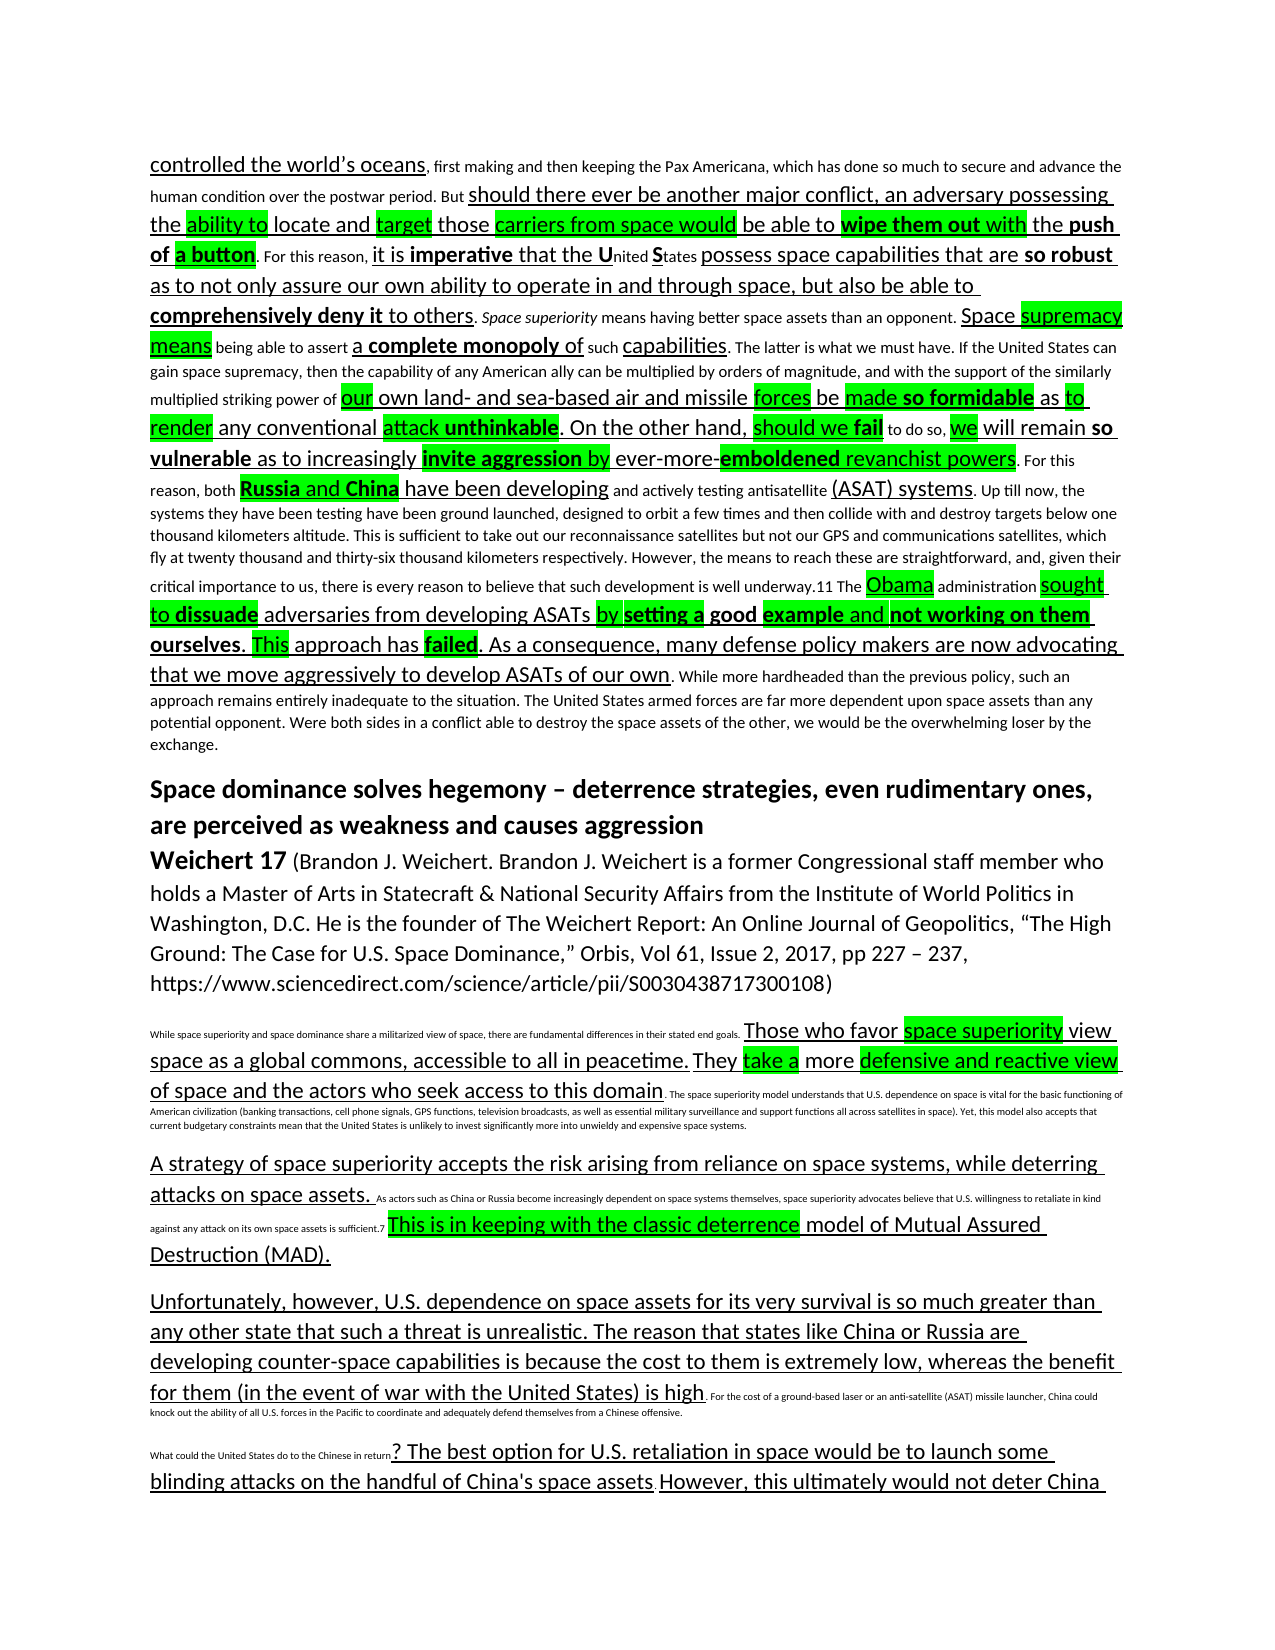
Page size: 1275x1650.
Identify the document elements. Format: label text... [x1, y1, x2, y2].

text Space dominance solves hegemony – deterrence strategies, even rudimentary ones, are perceived as weakness and causes aggression [150, 772, 1125, 841]
text A strategy of space superiority accepts the risk arising from reliance on space systems, while deterring attacks on space assets. As actors such as China or Russia become increasingly dependent on space systems themselves, space superiority advocates believe that U.S. willingness to retaliate in kind against any attack on its own space assets is sufficient.7 This is in keeping with the classic deterrence model of Mutual Assured Destruction (MAD). [150, 1149, 1125, 1268]
text While space superiority and space dominance share a militarized view of space, there are fundamental differences in their stated end goals. Those who favor space superiority view space as a global commons, accessible to all in peacetime. They take a more defensive and reactive view of space and the actors who seek access to this domain. The space superiority model understands that U.S. dependence on space is vital for the basic functioning of American civilization (banking transactions, cell phone signals, GPS functions, television broadcasts, as well as essential military surveillance and support functions all across satellites in space). Yet, this model also accepts that current budgetary constraints mean that the United States is unlikely to invest significantly more into unwieldy and expensive space systems. [150, 1016, 1125, 1132]
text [150, 150, 1125, 754]
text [150, 1437, 1125, 1495]
text Unfortunately, however, U.S. dependence on space assets for its very survival is so much greater than any other state that such a threat is unrealistic. The reason that states like China or Russia are developing counter-space capabilities is because the cost to them is extremely low, whereas the benefit for them (in the event of war with the United States) is high. For the cost of a ground-based laser or an anti-satellite (ASAT) missile launcher, China could knock out the ability of all U.S. forces in the Pacific to coordinate and adequately defend themselves from a Chinese offensive. [150, 1287, 1125, 1419]
text Weichert 17 (Brandon J. Weichert. Brandon J. Weichert is a former Congressional staff member who holds a Master of Arts in Statecraft & National Security Affairs from the Institute of World Politics in Washington, D.C. He is the founder of The Weichert Report: An Online Journal of Geopolitics, “The High Ground: The Case for U.S. Space Dominance,” Orbis, Vol 61, Issue 2, 2017, pp 227 – 237, https://www.sciencedirect.com/science/article/pii/S0030438717300108) [150, 843, 1125, 997]
